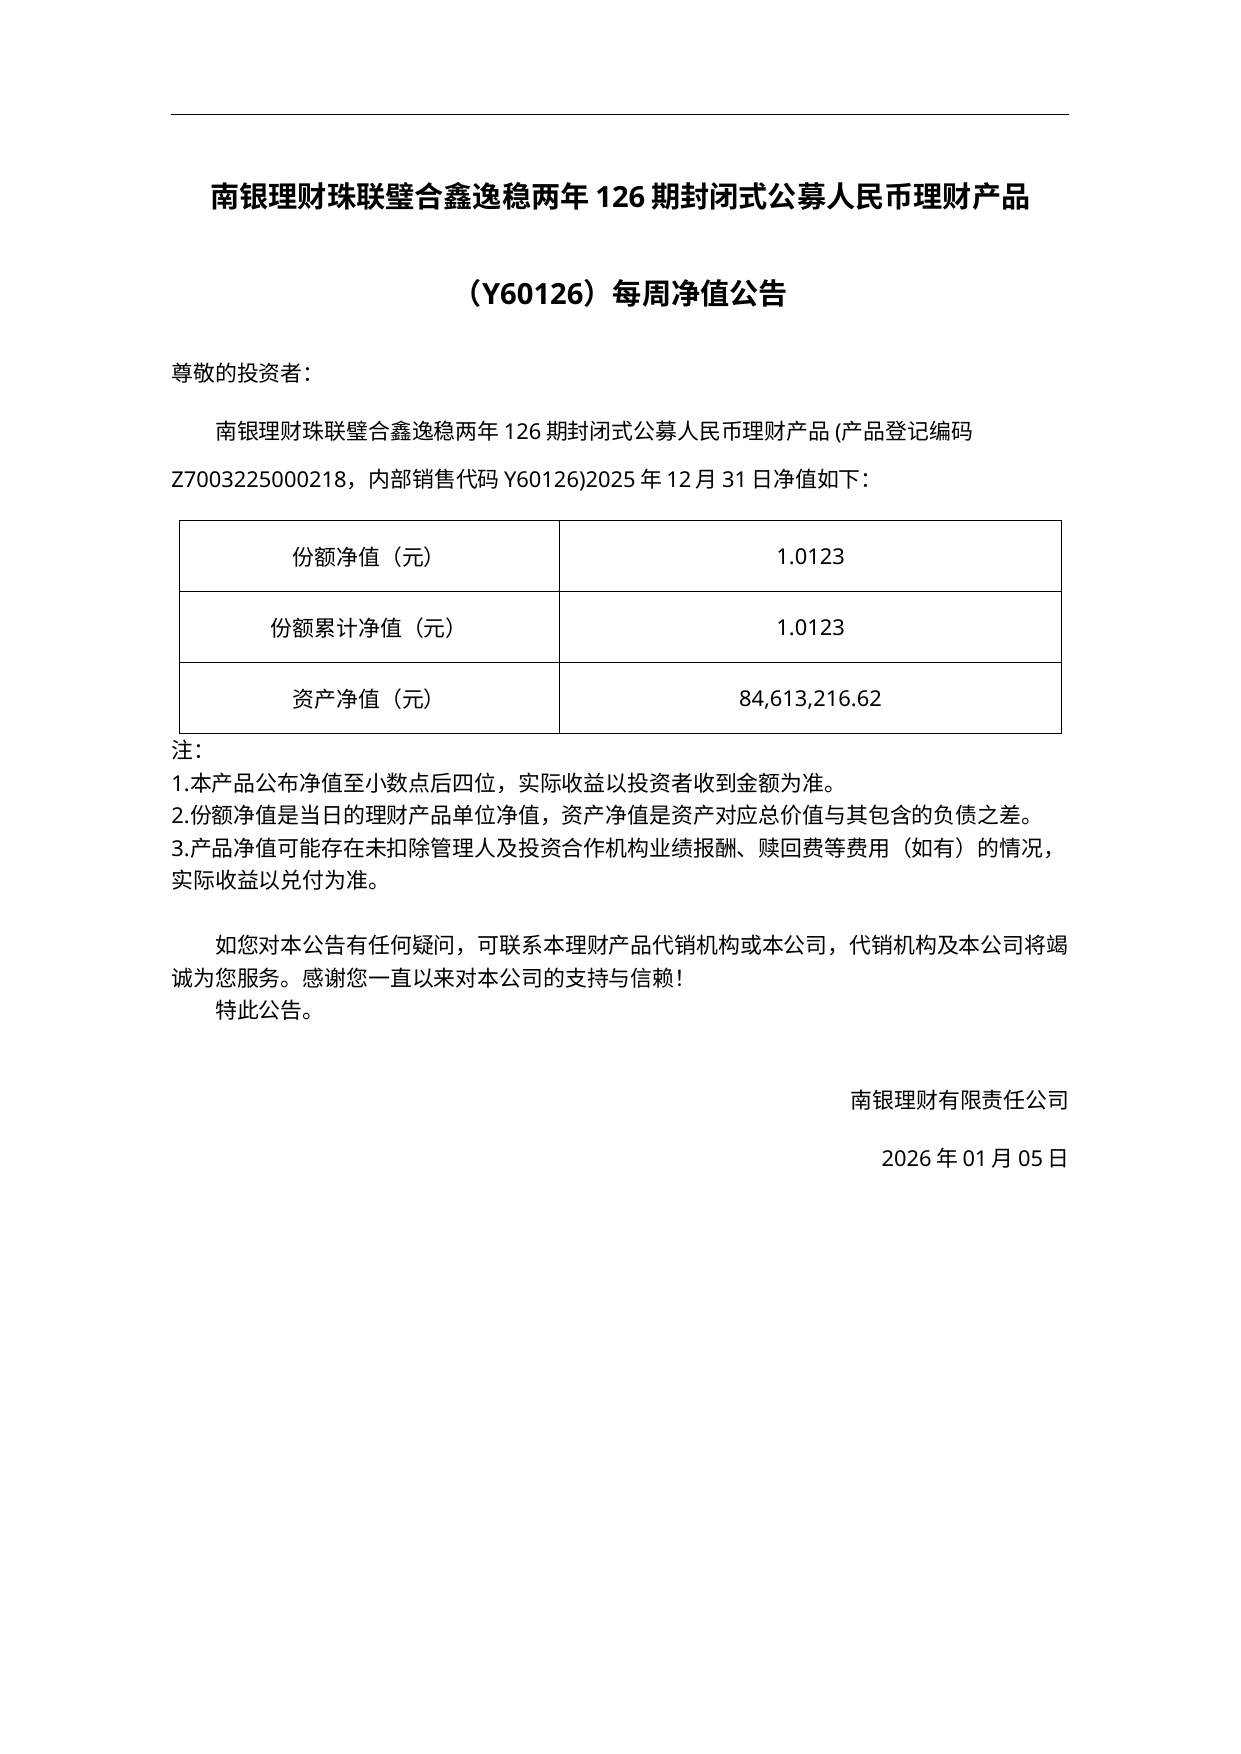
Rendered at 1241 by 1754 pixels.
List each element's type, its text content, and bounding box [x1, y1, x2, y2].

text 1.本产品公布净值至小数点后四位，实际收益以投资者收到金额为准。 [171, 765, 1069, 798]
text 特此公告。 [171, 993, 1069, 1025]
text 2.份额净值是当日的理财产品单位净值，资产净值是资产对应总价值与其包含的负债之差。 [171, 798, 1069, 830]
table_cell 84,613,216.62 [560, 663, 1061, 733]
table_cell 资产净值（元） [180, 663, 559, 733]
text 南银理财珠联璧合鑫逸稳两年126期封闭式公募人民币理财产品（Y60126）每周净值公告 [171, 162, 1069, 324]
text 3.产品净值可能存在未扣除管理人及投资合作机构业绩报酬、赎回费等费用（如有）的情况，实际收益以兑付为准。 [171, 830, 1069, 895]
text 2026年01月05日 [171, 1140, 1069, 1173]
text 尊敬的投资者： [171, 355, 1069, 388]
text 注： [171, 733, 1069, 765]
text 如您对本公告有任何疑问，可联系本理财产品代销机构或本公司，代销机构及本公司将竭诚为您服务。感谢您一直以来对本公司的支持与信赖！ [171, 928, 1069, 993]
text 南银理财有限责任公司 [171, 1082, 1069, 1115]
table_cell 1.0123 [560, 592, 1061, 662]
table_cell 份额累计净值（元） [180, 592, 559, 662]
table_header 1.0123 [560, 521, 1061, 591]
table_header 份额净值（元） [180, 521, 559, 591]
text 南银理财珠联璧合鑫逸稳两年126期封闭式公募人民币理财产品 (产品登记编码Z7003225000218，内部销售代码Y60126)2025年12月31日净值如下： [171, 413, 1069, 494]
